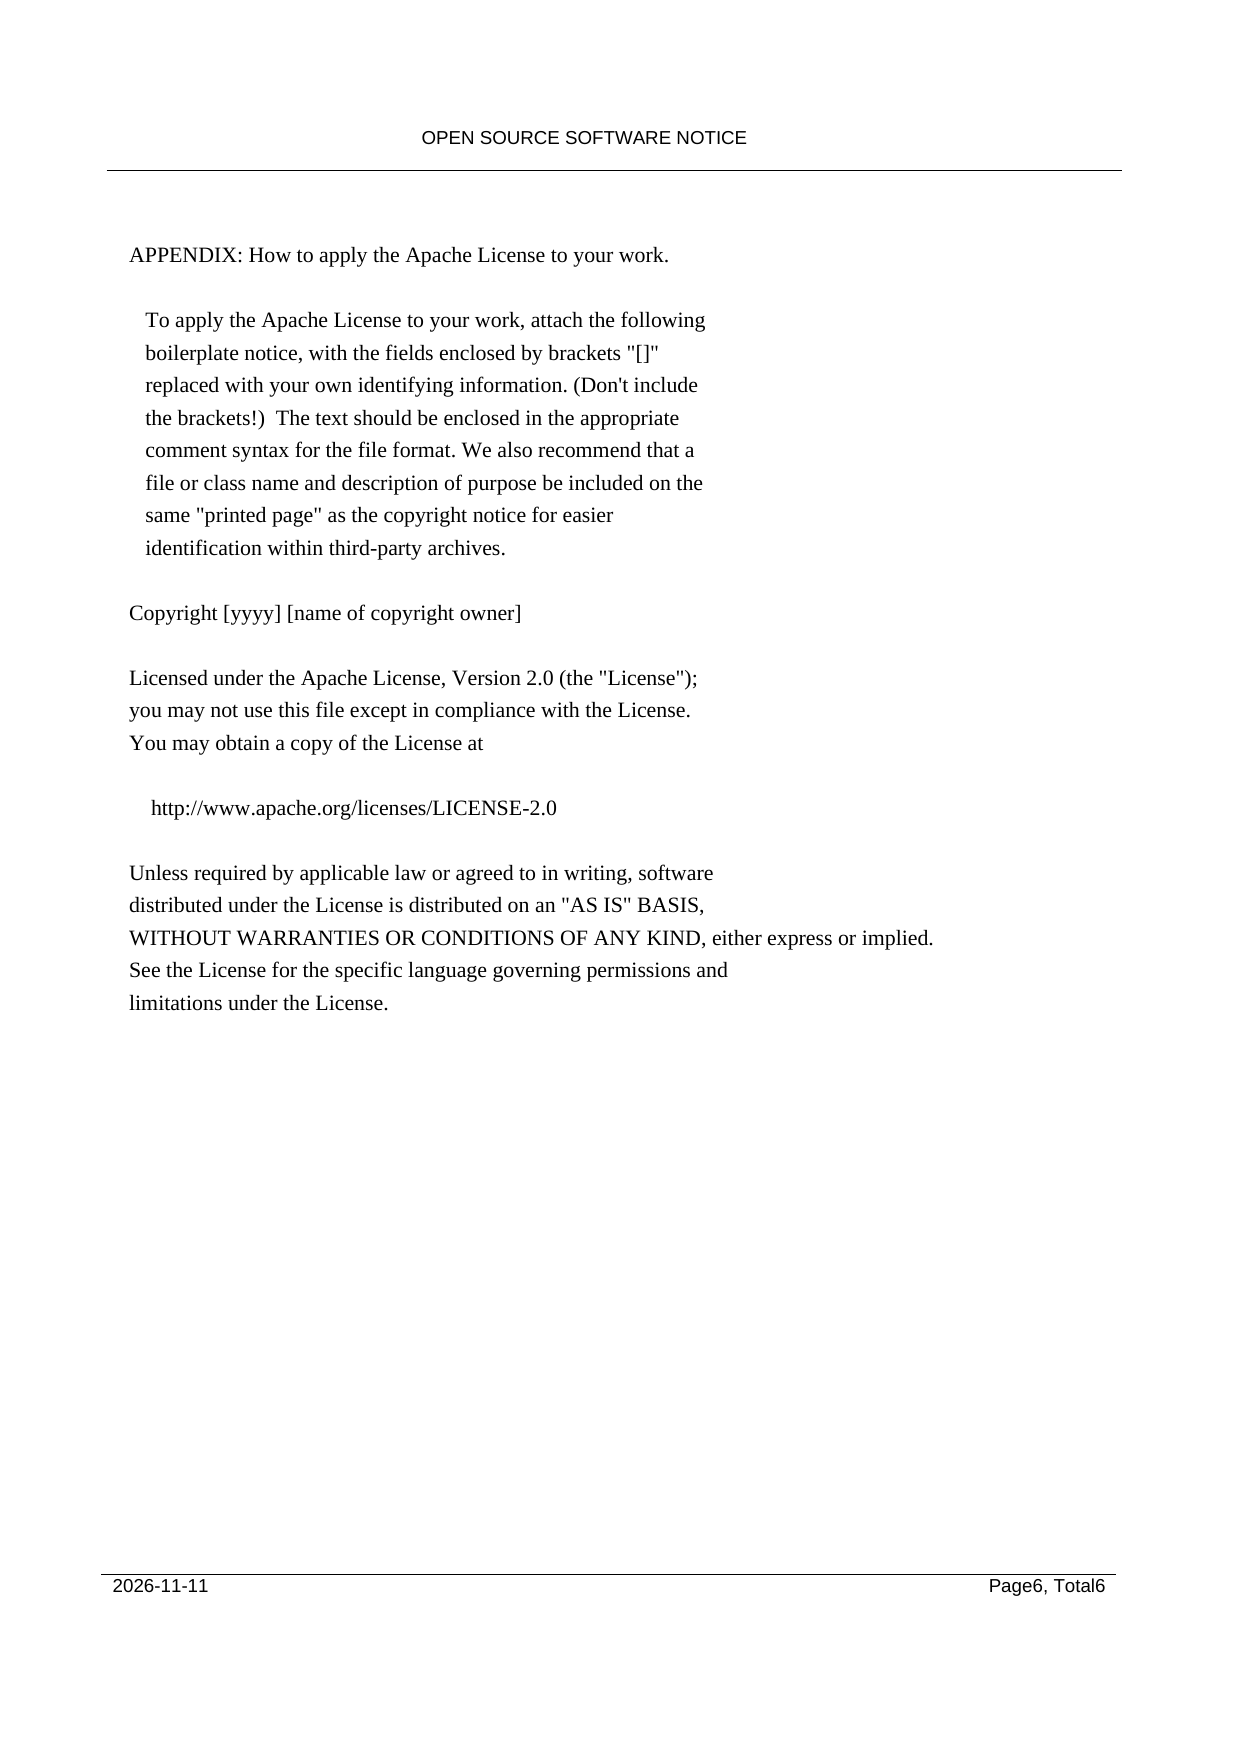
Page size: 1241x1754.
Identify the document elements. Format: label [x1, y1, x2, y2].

text [112, 206, 1128, 1019]
